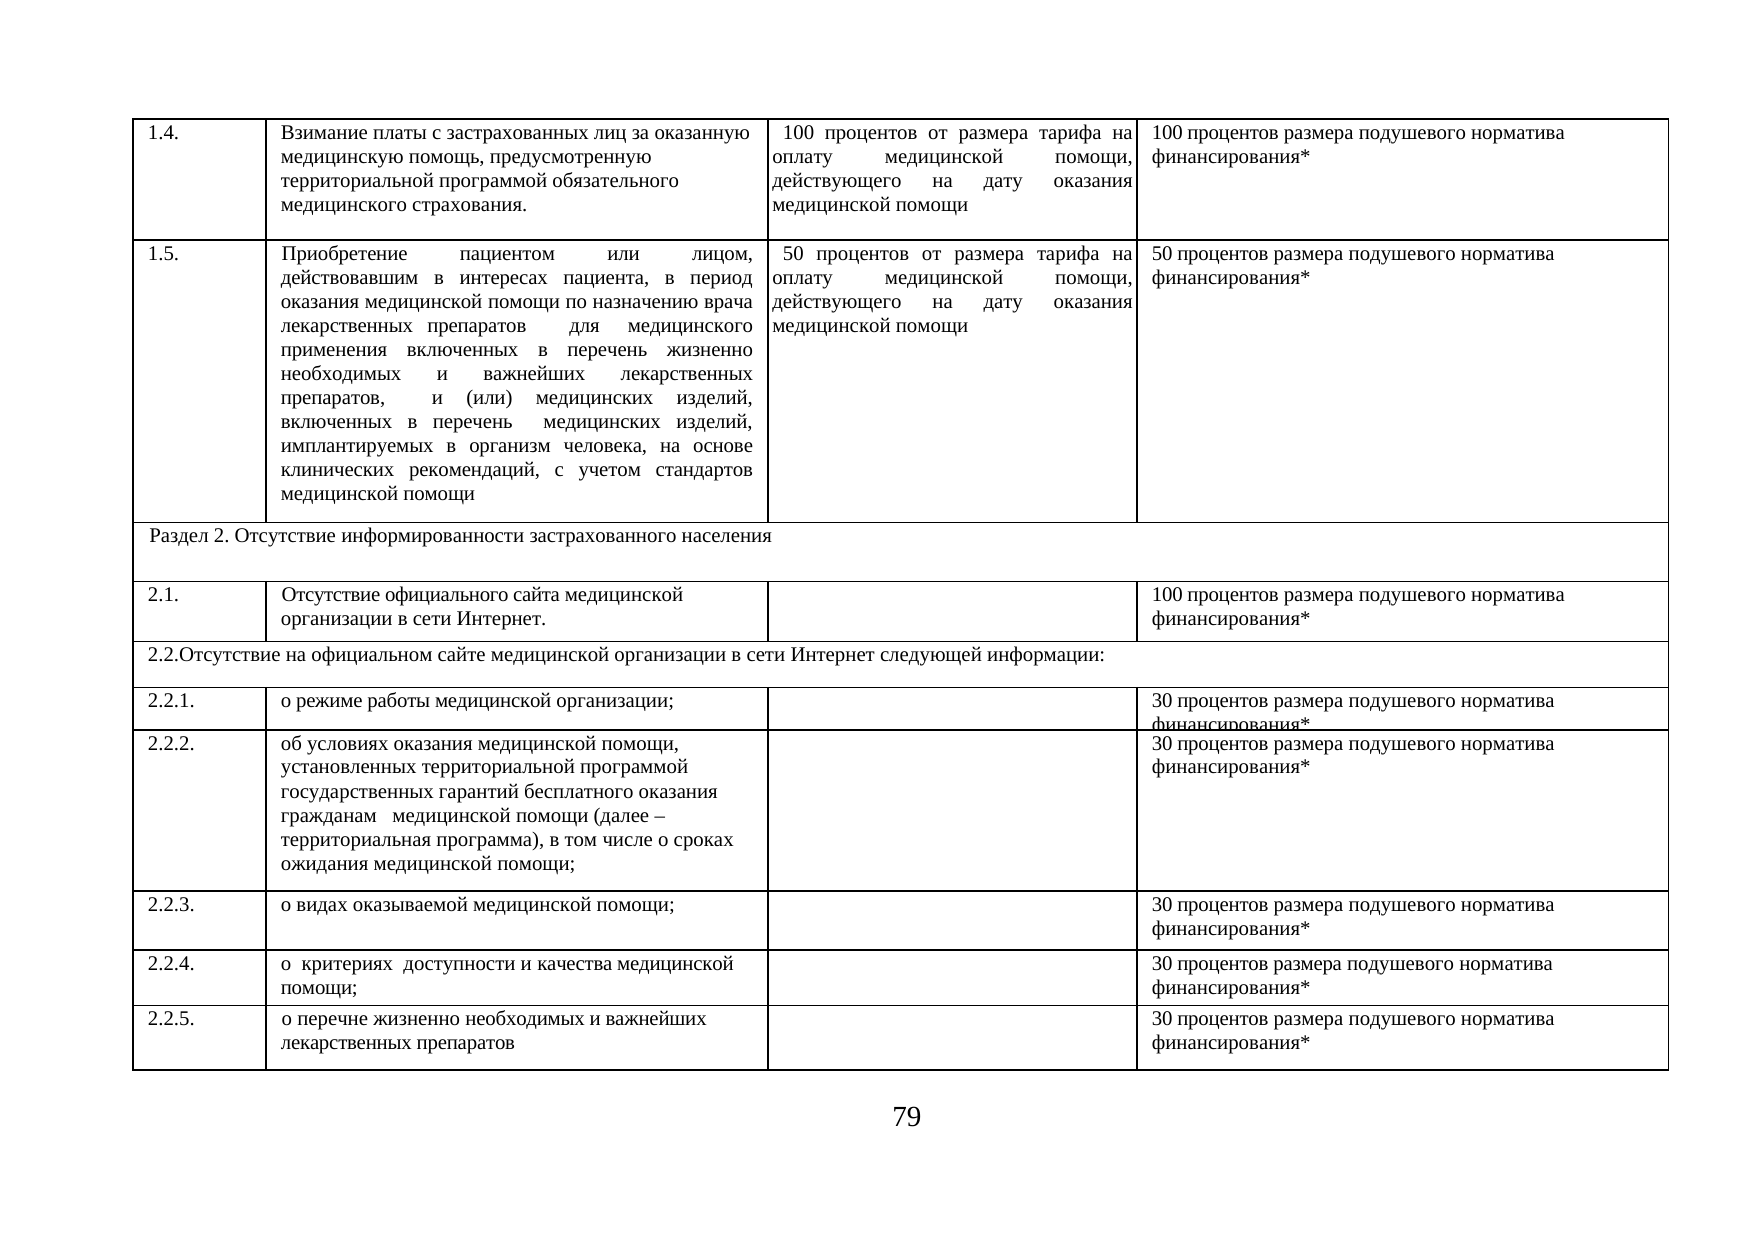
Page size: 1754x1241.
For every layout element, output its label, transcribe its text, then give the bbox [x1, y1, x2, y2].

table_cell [1138, 951, 1668, 1004]
table_cell о перечне жизненно необходимых и важнейших лекарственных препаратов [267, 1006, 767, 1069]
table_cell [769, 688, 1136, 729]
table_cell о режиме работы медицинской организации; [267, 688, 767, 729]
table_cell 1.5. [134, 241, 265, 522]
table_cell 50 процентов размера подушевого норматива финансирования* [1138, 241, 1668, 522]
table_cell 2.2.1. [134, 688, 265, 729]
table_cell 100 процентов размера подушевого норматива финансирования* [1138, 120, 1668, 239]
table_cell Раздел 2. Отсутствие информированности застрахованного населения [134, 523, 1668, 581]
table_cell 100 процентов размера подушевого норматива финансирования* [1138, 582, 1668, 641]
table_cell Приобретение пациентом или лицом, действовавшим в интересах пациента, в период оказания медицинской помощи по назначению врача лекарственных препаратов для медицинского применения включенных в перечень жизненно необходимых и важнейших лекарственных препаратов, и (или) медицинских изделий, включенных в перечень медицинских изделий, имплантируемых в организм человека, на основе клинических рекомендаций, с учетом стандартов медицинской помощи [267, 241, 767, 522]
table_cell 2.2.4. [134, 951, 265, 1004]
table_cell 1.4. [134, 120, 265, 239]
table_cell 50 процентов от размера тарифа на оплату медицинской помощи, действующего на дату оказания медицинской помощи [769, 241, 1136, 522]
table_cell 30 процентов размера подушевого норматива финансирования* [1138, 688, 1668, 729]
table_cell 2.1. [134, 582, 265, 641]
table_cell 2.2.Отсутствие на официальном сайте медицинской организации в сети Интернет следующей информации: [134, 642, 1668, 687]
table_cell [769, 1006, 1136, 1069]
table_cell 30 процентов размера подушевого норматива финансирования* [1138, 892, 1668, 949]
table_cell о критериях доступности и качества медицинской помощи; [267, 951, 767, 1004]
table_cell об условиях оказания медицинской помощи, установленных территориальной программой государственных гарантий бесплатного оказания гражданам медицинской помощи (далее – территориальная программа), в том числе о сроках ожидания медицинской помощи; [267, 731, 767, 890]
table_cell 100 процентов от размера тарифа на оплату медицинской помощи, действующего на дату оказания медицинской помощи [769, 120, 1136, 239]
table_cell [769, 951, 1136, 1004]
table_cell 30 процентов размера подушевого норматива финансирования* [1138, 731, 1668, 890]
table_cell [769, 892, 1136, 949]
table_cell [769, 731, 1136, 890]
table_cell о видах оказываемой медицинской помощи; [267, 892, 767, 949]
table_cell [1138, 1006, 1668, 1069]
table_cell Взимание платы с застрахованных лиц за оказанную медицинскую помощь, предусмотренную территориальной программой обязательного медицинского страхования. [267, 120, 767, 239]
table_cell [769, 582, 1136, 641]
table_cell 2.2.2. [134, 731, 265, 890]
table_cell Отсутствие официального сайта медицинской организации в сети Интернет. [267, 582, 767, 641]
table_cell 2.2.3. [134, 892, 265, 949]
table_cell 2.2.5. [134, 1006, 265, 1069]
